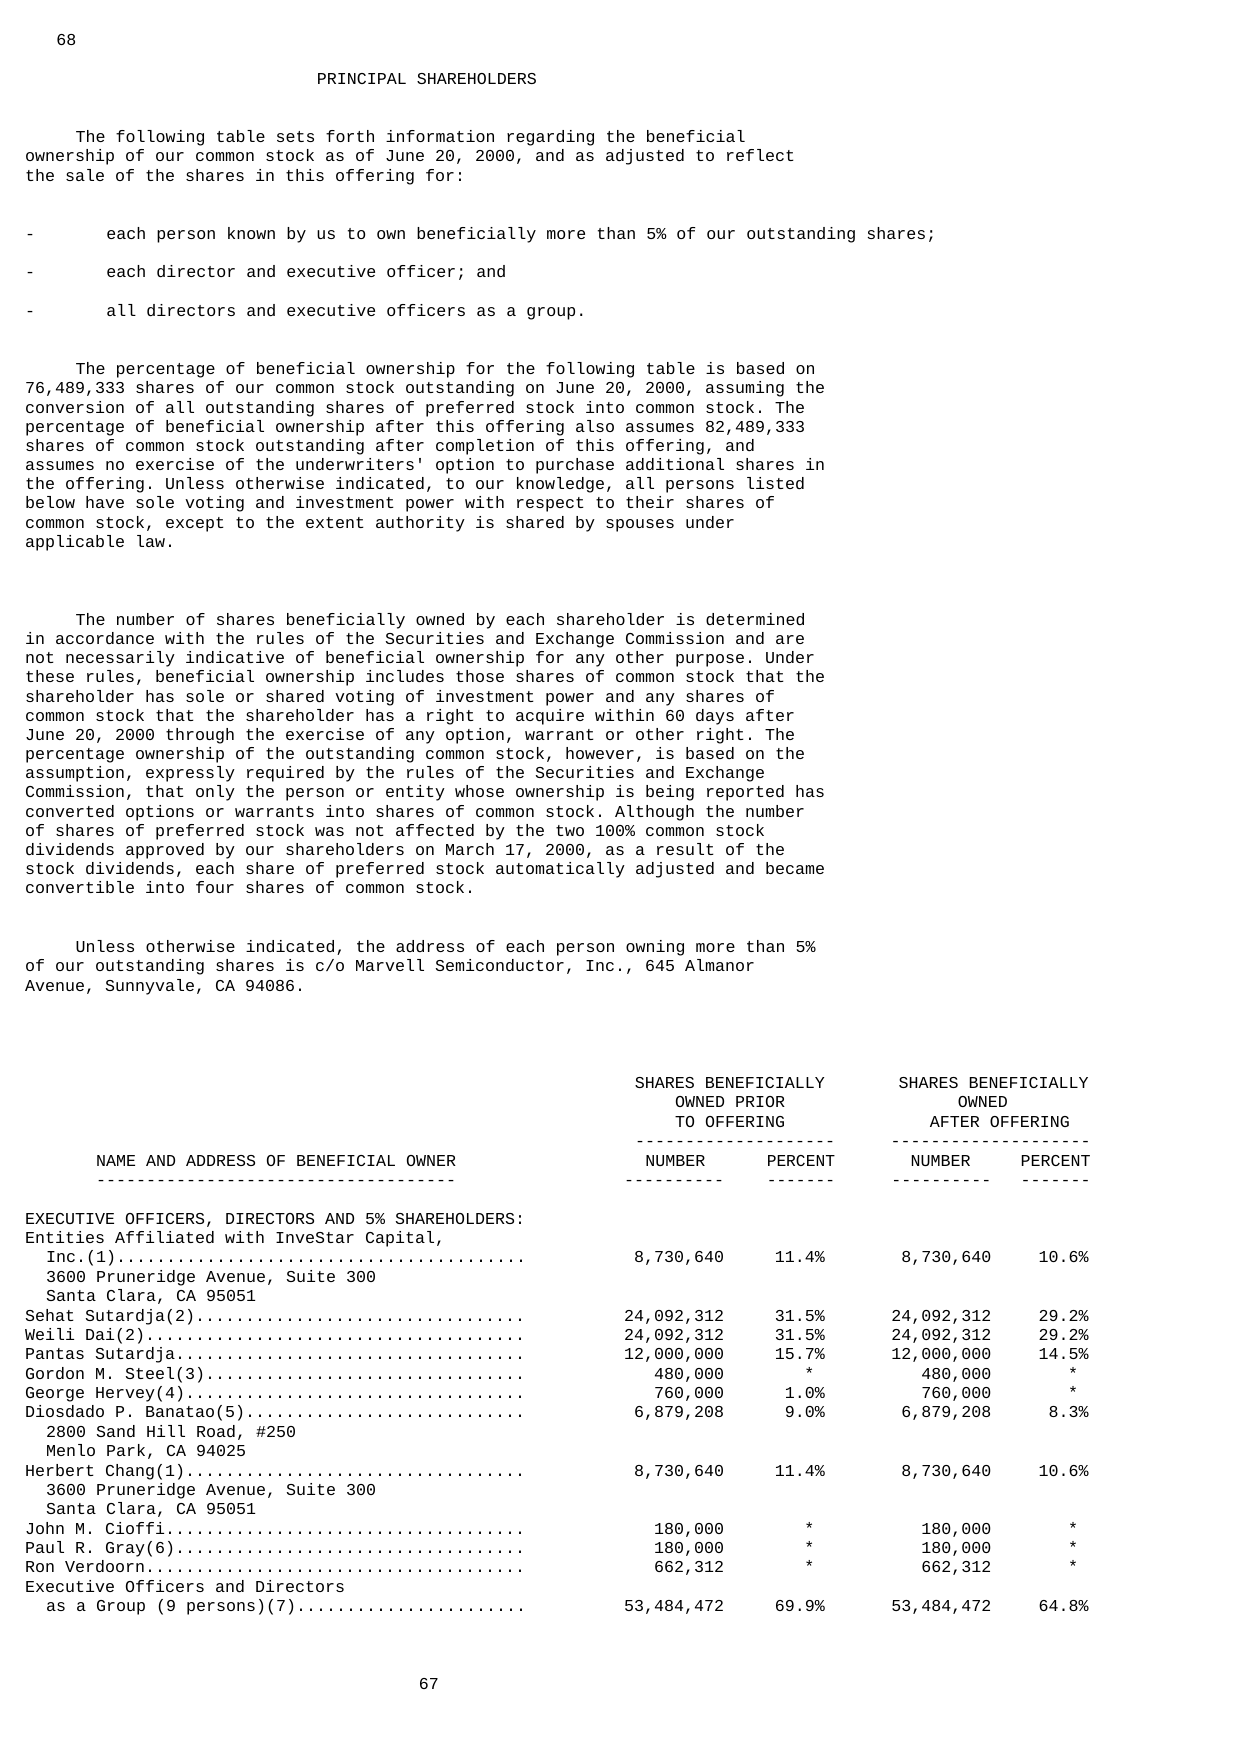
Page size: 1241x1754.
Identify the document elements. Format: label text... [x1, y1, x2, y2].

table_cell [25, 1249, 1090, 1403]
text 68 [56, 32, 1090, 50]
list each person known by us to own beneficially more than 5% of our outstanding shares; [25, 225, 1090, 244]
text PRINCIPAL SHAREHOLDERS [317, 70, 1090, 89]
text The percentage of beneficial ownership for the following table is based on 76,489,333 shares of our common stock outstanding on June 20, 2000, assuming the conversion of all outstanding shares of preferred stock into common stock. The percentage of beneficial ownership after this offering also assumes 82,489,333 shares of common stock outstanding after completion of this offering, and assumes no exercise of the underwriters' option to purchase additional shares in the offering. Unless otherwise indicated, to our knowledge, all persons listed below have sole voting and investment power with respect to their shares of common stock, except to the extent authority is shared by spouses under applicable law. [25, 361, 834, 552]
text 67 [419, 1675, 1090, 1694]
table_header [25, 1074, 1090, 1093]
list all directors and executive officers as a group. [25, 303, 1090, 322]
text The following table sets forth information regarding the beneficial ownership of our common stock as of June 20, 2000, and as adjusted to reflect the sale of the shares in this offering for: [25, 128, 803, 186]
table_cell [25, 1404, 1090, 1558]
text Unless otherwise indicated, the address of each person owning more than 5% of our outstanding shares is c/o Marvell Semiconductor, Inc., 645 Almanor Avenue, Sunnyvale, CA 94086. [25, 939, 824, 996]
list each director and executive officer; and [25, 264, 1090, 283]
text The number of shares beneficially owned by each shareholder is determined in accordance with the rules of the Securities and Exchange Commission and are not necessarily indicative of beneficial ownership for any other purpose. Under these rules, beneficial ownership includes those shares of common stock that the shareholder has sole or shared voting of investment power and any shares of common stock that the shareholder has a right to acquire within 60 days after June 20, 2000 through the exercise of any option, warrant or other right. The percentage ownership of the outstanding common stock, however, is based on the assumption, expressly required by the rules of the Securities and Exchange Commission, that only the person or entity whose ownership is being reported has converted options or warrants into shares of common stock. Although the number of shares of preferred stock was not affected by the two 100% common stock dividends approved by our shareholders on March 17, 2000, as a result of the stock dividends, each share of preferred stock automatically adjusted and became convertible into four shares of common stock. [25, 611, 834, 899]
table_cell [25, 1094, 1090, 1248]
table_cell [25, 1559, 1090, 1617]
